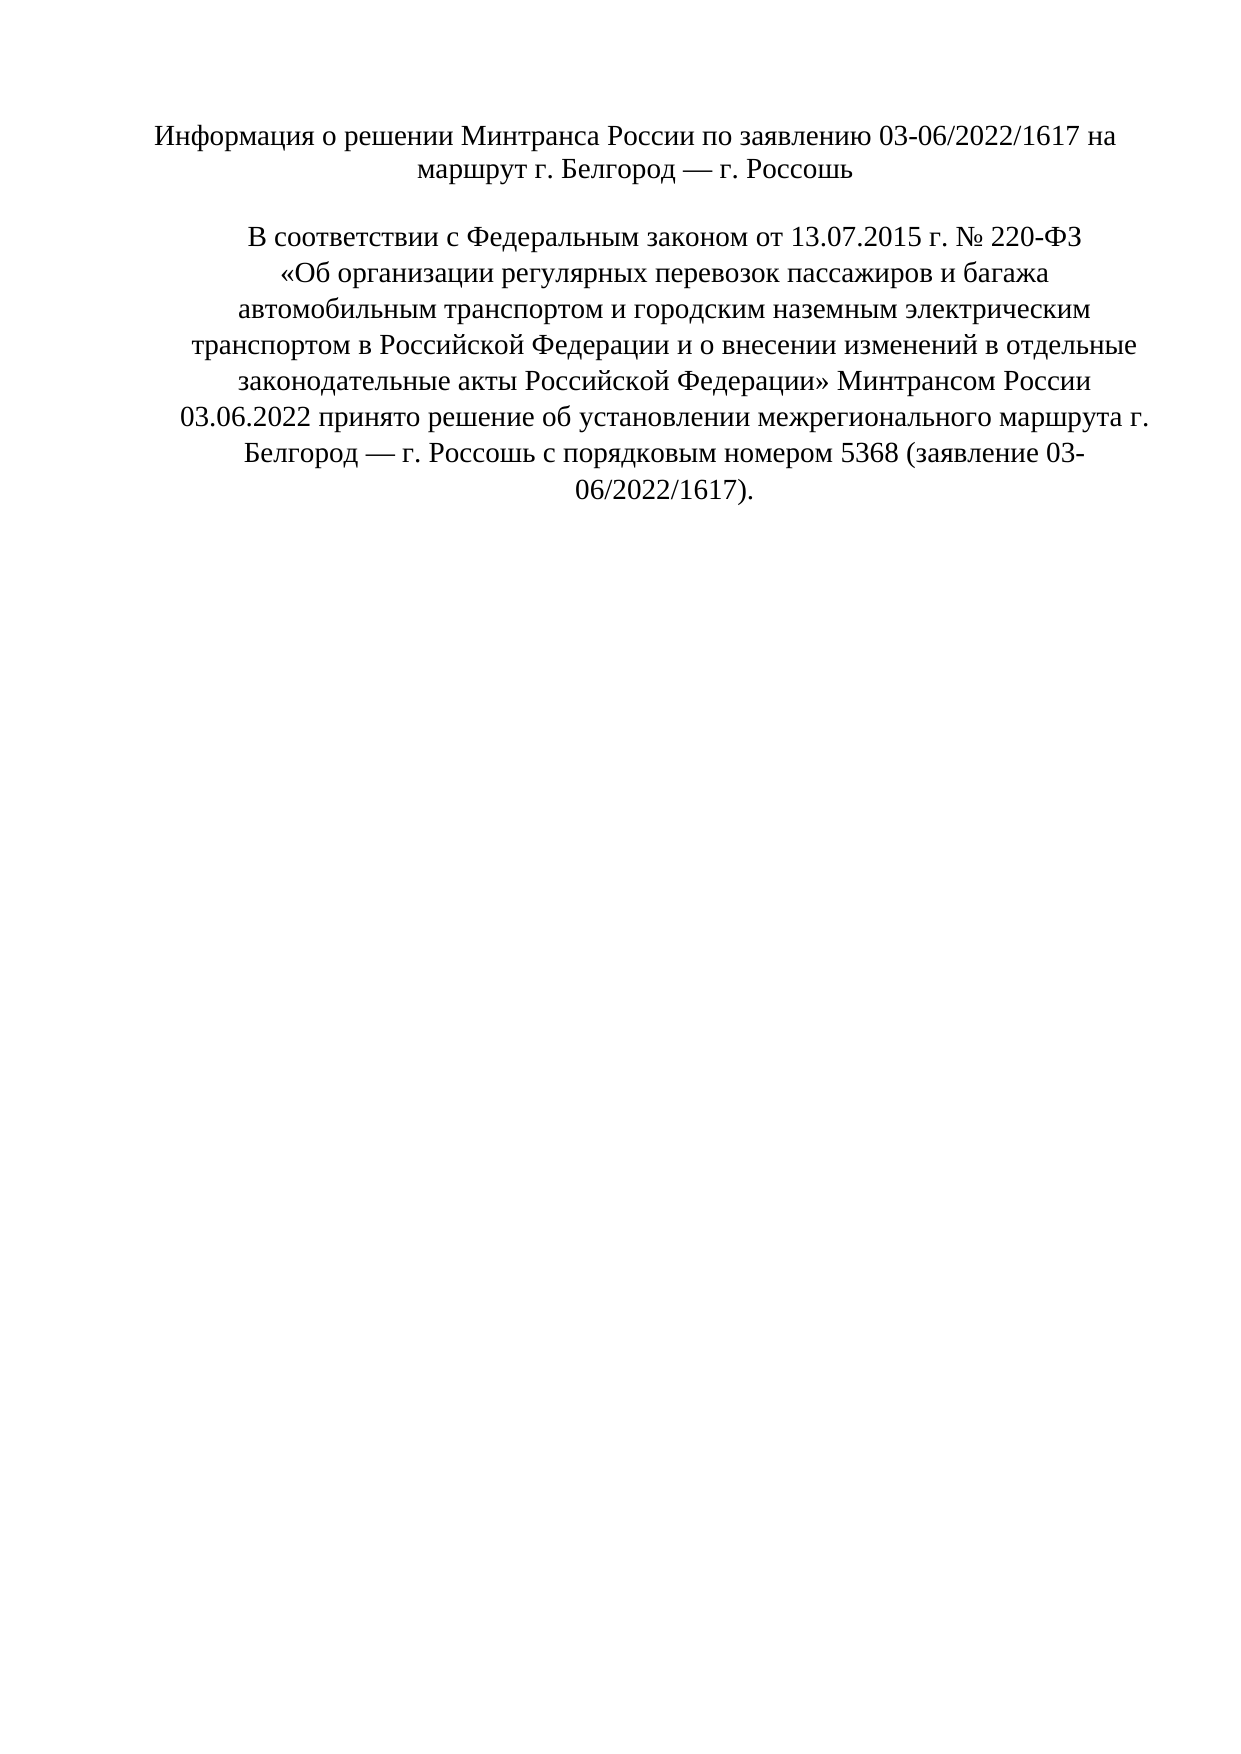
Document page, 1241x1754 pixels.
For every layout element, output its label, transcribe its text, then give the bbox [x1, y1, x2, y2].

text Информация о решении Минтранса России по заявлению 03-06/2022/1617 на маршрут г. Белгород — г. Россошь [118, 118, 1152, 185]
text В соответствии с Федеральным законом от 13.07.2015 г. № 220-ФЗ «Об организации регулярных перевозок пассажиров и багажа автомобильным транспортом и городским наземным электрическим транспортом в Российской Федерации и о внесении изменений в отдельные законодательные акты Российской Федерации» Минтрансом России 03.06.2022 принято решение об установлении межрегионального маршрута г. Белгород — г. Россошь с порядковым номером 5368 (заявление 03-06/2022/1617). [177, 219, 1152, 505]
